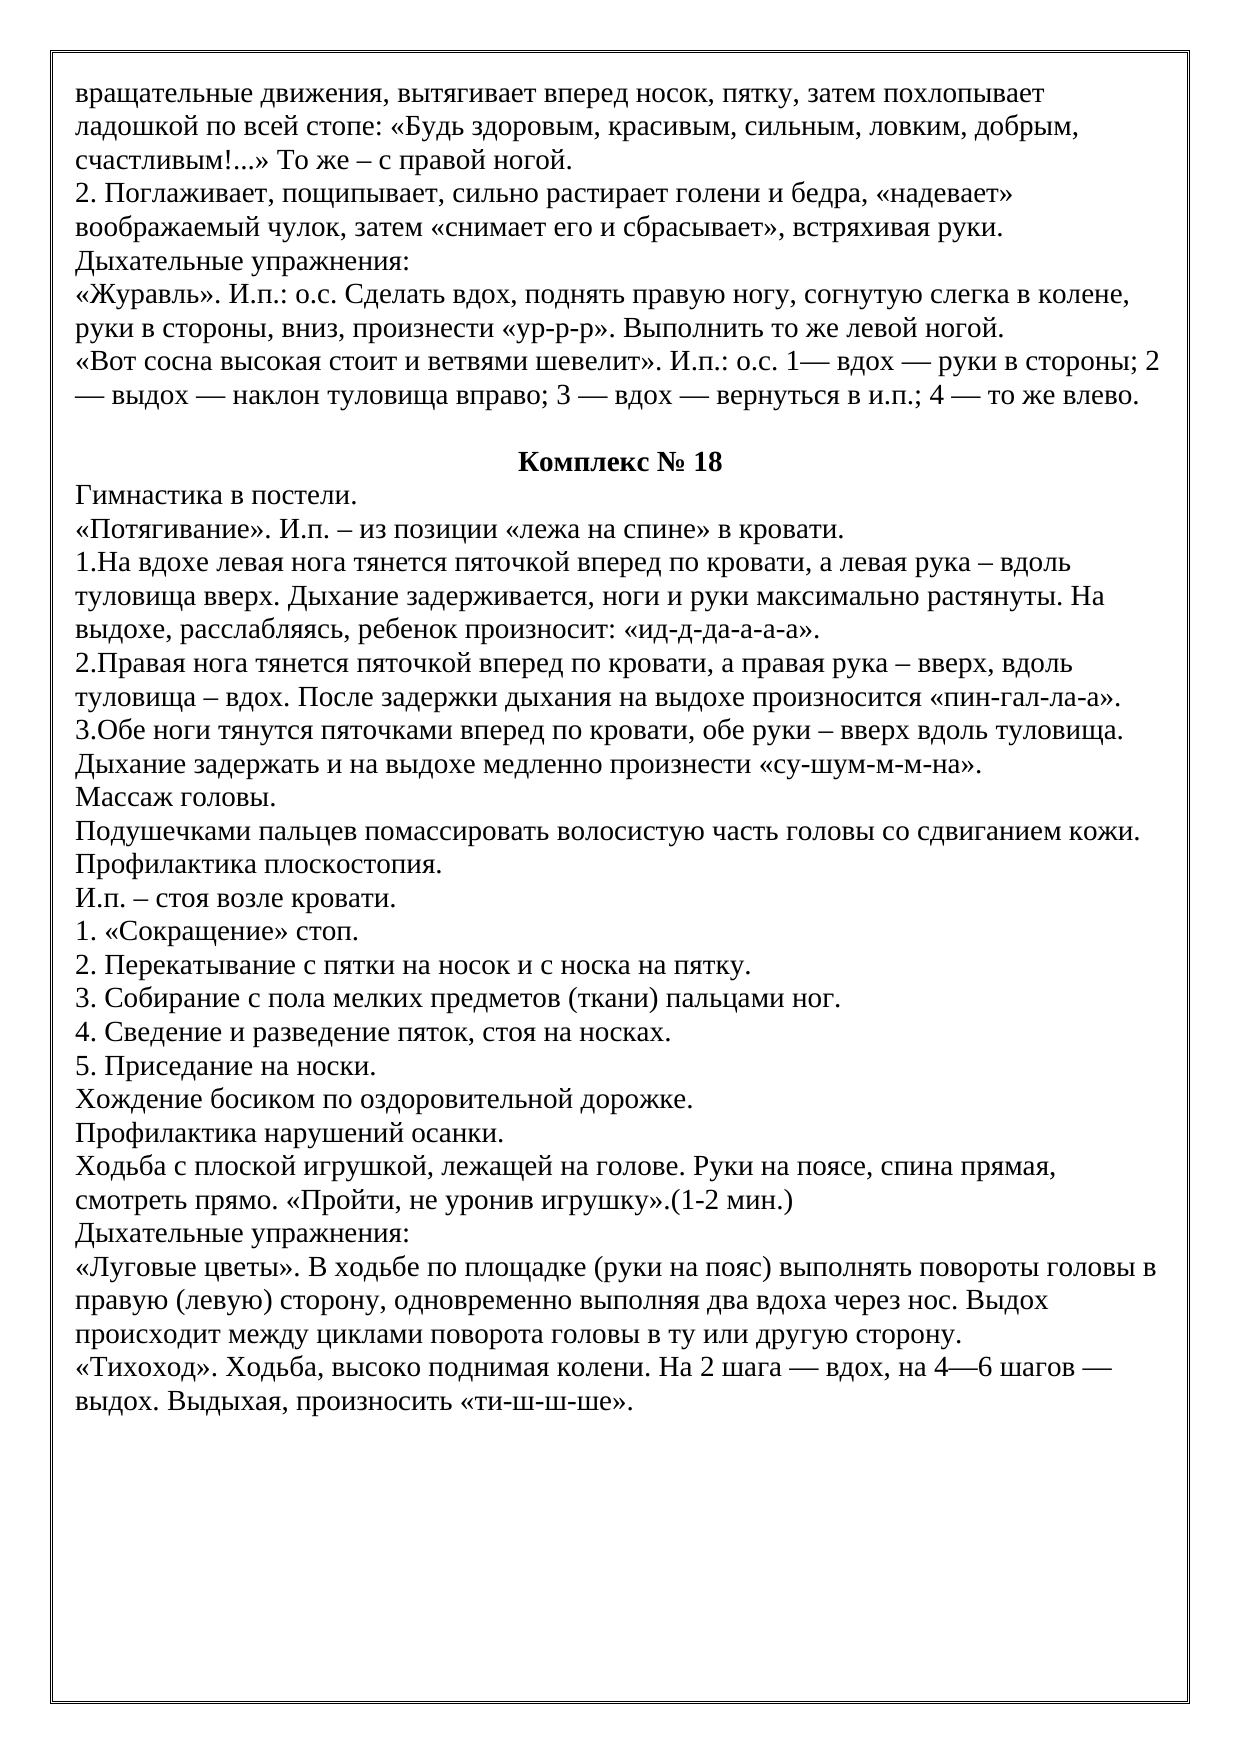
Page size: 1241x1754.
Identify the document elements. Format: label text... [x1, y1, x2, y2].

text Ходьба с плоской игрушкой, лежащей на голове. Руки на поясе, спина прямая, смотреть прямо. «Пройти, не уронив игрушку».(1-2 мин.) [75, 1148, 1165, 1215]
text Подушечками пальцев помассировать волосистую часть головы со сдвиганием кожи. [75, 813, 1165, 846]
text «Вот сосна высокая стоит и ветвями шевелит». И.п.: о.с. 1— вдох — руки в стороны; 2 — выдох — наклон туловища вправо; 3 — вдох — вернуться в и.п.; 4 — то же влево. [75, 343, 1165, 410]
text Комплекс № 18 [75, 444, 1165, 477]
text Профилактика плоскостопия. [75, 846, 1165, 880]
text 3. Собирание с пола мелких предметов (ткани) пальцами ног. [75, 981, 1165, 1014]
text «Тихоход». Ходьба, высоко поднимая колени. На 2 шага — вдох, на 4—6 шагов — выдох. Выдыхая, произносить «ти-ш-ш-ше». [75, 1349, 1165, 1417]
text 2. Перекатывание с пятки на носок и с носка на пятку. [75, 947, 1165, 981]
text Дыхательные упражнения: [75, 243, 1165, 276]
text 2.Правая нога тянется пяточкой вперед по кровати, а правая рука – вверх, вдоль туловища – вдох. После задержки дыхания на выдохе произносится «пин-гал-ла-а». [75, 645, 1165, 712]
text Гимнастика в постели. [75, 477, 1165, 511]
text 5. Приседание на носки. [75, 1048, 1165, 1081]
text Массаж головы. [75, 779, 1165, 813]
text И.п. – стоя возле кровати. [75, 880, 1165, 913]
text Хождение босиком по оздоровительной дорожке. [75, 1081, 1165, 1115]
text 1. «Сокращение» стоп. [75, 913, 1165, 947]
text 3.Обе ноги тянутся пяточками вперед по кровати, обе руки – вверх вдоль туловища. Дыхание задержать и на выдохе медленно произнести «су-шум-м-м-на». [75, 712, 1165, 779]
text 4. Сведение и разведение пяток, стоя на носках. [75, 1014, 1165, 1048]
text Дыхательные упражнения: [75, 1215, 1165, 1249]
text 1.На вдохе левая нога тянется пяточкой вперед по кровати, а левая рука – вдоль туловища вверх. Дыхание задерживается, ноги и руки максимально растянуты. На выдохе, расслабляясь, ребенок произносит: «ид-д-да-а-а-а». [75, 544, 1165, 645]
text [75, 75, 1165, 176]
text «Потягивание». И.п. – из позиции «лежа на спине» в кровати. [75, 511, 1165, 544]
text Профилактика нарушений осанки. [75, 1115, 1165, 1148]
text 2. Поглаживает, пощипывает, сильно растирает голени и бедра, «надевает» воображаемый чулок, затем «снимает его и сбрасывает», встряхивая руки. [75, 176, 1165, 243]
text «Журавль». И.п.: о.с. Сделать вдох, поднять правую ногу, согнутую слегка в колене, руки в стороны, вниз, произнести «ур-р-р». Выполнить то же левой ногой. [75, 276, 1165, 343]
text «Луговые цветы». В ходьбе по площадке (руки на пояс) выполнять повороты головы в правую (левую) сторону, одновременно выполняя два вдоха через нос. Выдох происходит между циклами поворота головы в ту или другую сторону. [75, 1249, 1165, 1349]
